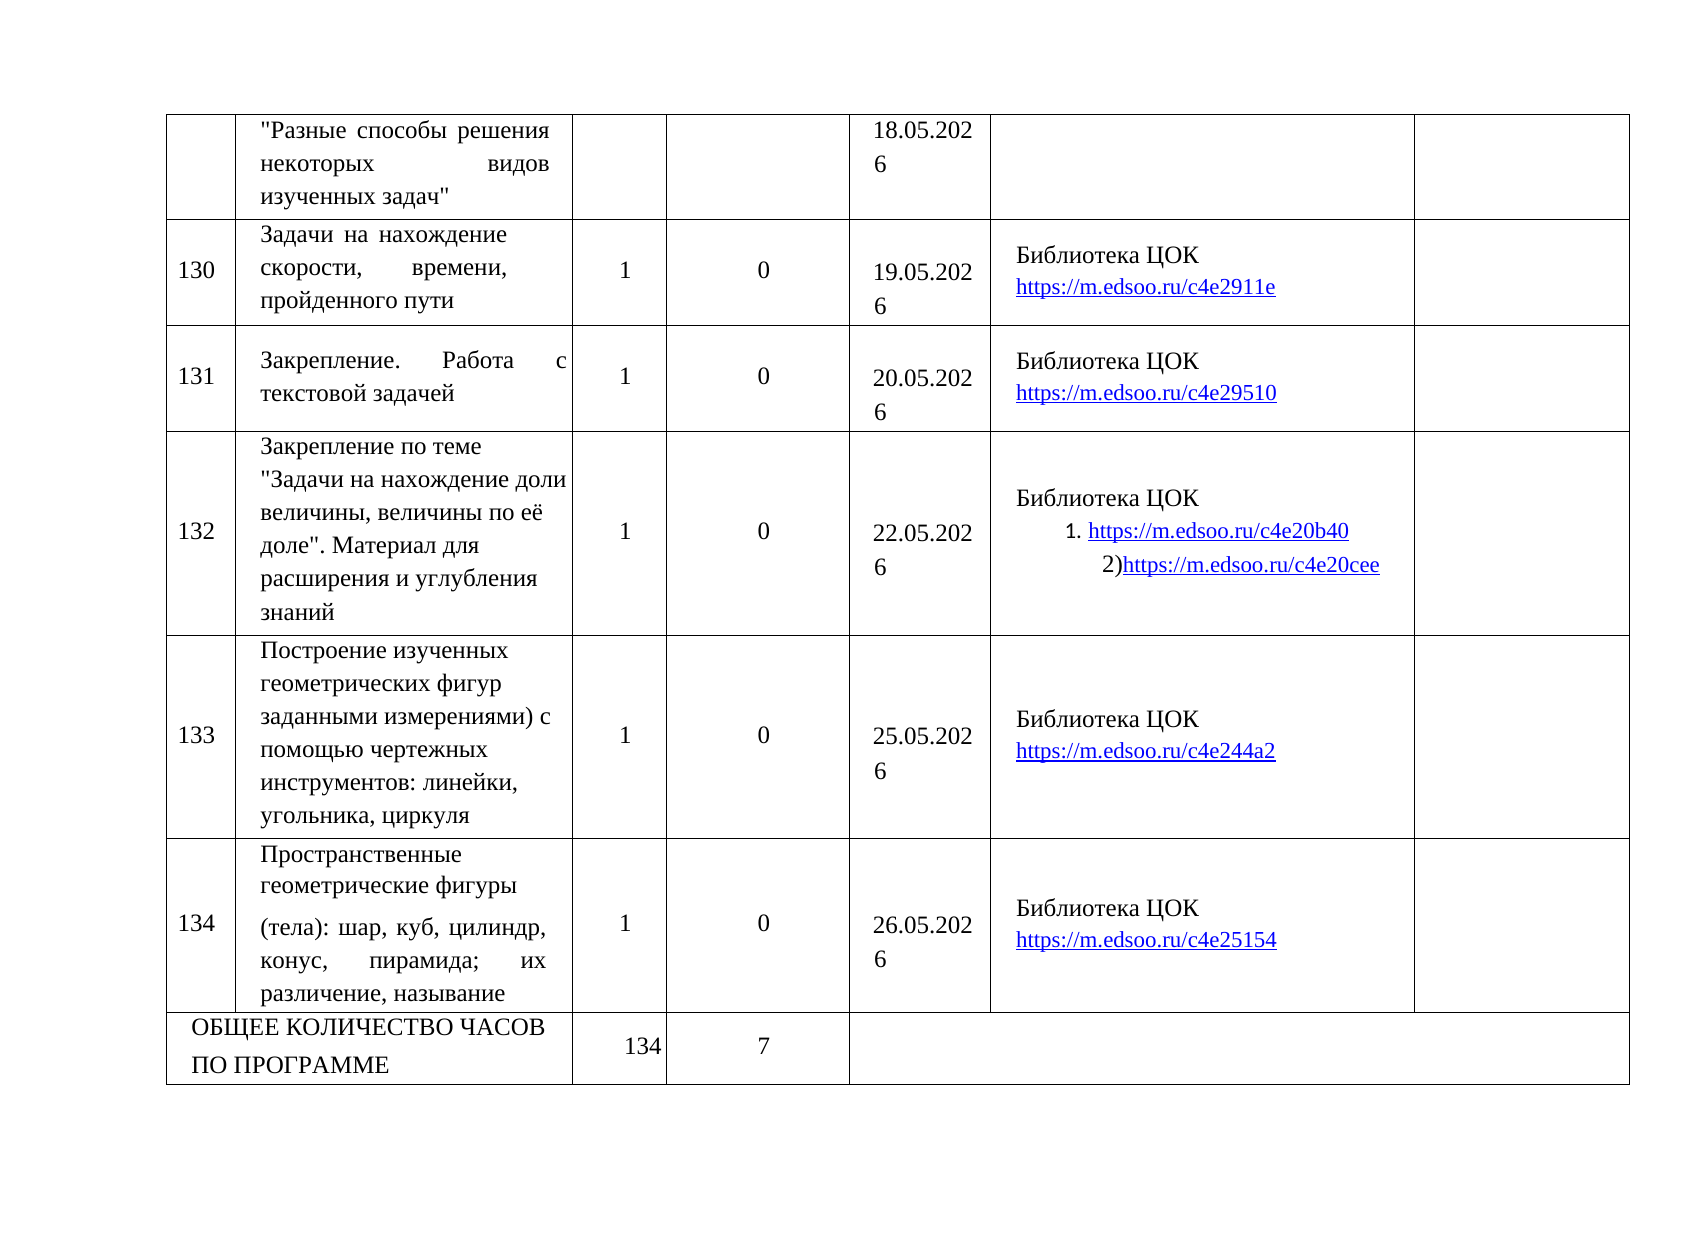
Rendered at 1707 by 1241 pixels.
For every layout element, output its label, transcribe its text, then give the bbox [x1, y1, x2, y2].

table_cell [1415, 115, 1629, 219]
table_cell 7 [667, 1013, 849, 1084]
table_cell 26.05.202 6 [850, 839, 990, 1012]
table_cell Библиотека ЦОК 1. https://m.edsoo.ru/c4e20b40 2)https://m.edsoo.ru/c4e20cee [991, 432, 1414, 634]
table_cell 1 [573, 636, 666, 838]
table_cell 132 [167, 432, 235, 634]
table_cell 0 [667, 326, 849, 431]
table_cell "Разные способы решения некоторых видов изученных задач" [236, 115, 572, 219]
table_cell [1415, 636, 1629, 838]
table_cell [1415, 326, 1629, 431]
table_cell Пространственные геометрические фигуры (тела): шар, куб, цилиндр, конус, пирамида; их различение, называние [236, 839, 572, 1012]
table_cell 20.05.202 6 [850, 326, 990, 431]
table_cell 1 [573, 432, 666, 634]
table_cell Закрепление по теме "Задачи на нахождение доли величины, величины по её доле". Материал для расширения и углубления знаний [236, 432, 572, 634]
table_cell ОБЩЕЕ КОЛИЧЕСТВО ЧАСОВ ПО ПРОГРАММЕ [167, 1013, 572, 1084]
table_cell [850, 1013, 1629, 1084]
table_cell Построение изученных геометрических фигур заданными измерениями) с помощью чертежных инструментов: линейки, угольника, циркуля [236, 636, 572, 838]
table_cell 130 [167, 220, 235, 325]
table_cell 134 [167, 839, 235, 1012]
table_cell 18.05.202 6 [850, 115, 990, 219]
table_cell [1415, 220, 1629, 325]
table_cell 131 [167, 326, 235, 431]
table_cell Закрепление. Работа с текстовой задачей [236, 326, 572, 431]
table_cell 1 [573, 839, 666, 1012]
table_cell [167, 115, 235, 219]
table_cell Библиотека ЦОК https://m.edsoo.ru/c4e25154 [991, 839, 1414, 1012]
table_cell 0 [667, 432, 849, 634]
table_cell 1 [573, 326, 666, 431]
table_cell [573, 115, 666, 219]
table_cell 133 [167, 636, 235, 838]
table_cell 19.05.202 6 [850, 220, 990, 325]
table_cell [1415, 432, 1629, 634]
table_cell 0 [667, 839, 849, 1012]
table_cell Библиотека ЦОК https://m.edsoo.ru/c4e244a2 [991, 636, 1414, 838]
table_cell Задачи на нахождение скорости, времени, пройденного пути [236, 220, 572, 325]
table_cell 0 [667, 220, 849, 325]
table_cell 22.05.202 6 [850, 432, 990, 634]
table_cell [667, 115, 849, 219]
table_cell 25.05.202 6 [850, 636, 990, 838]
table_cell 0 [667, 636, 849, 838]
table_cell [991, 115, 1414, 219]
table_cell Библиотека ЦОК https://m.edsoo.ru/c4e2911e [991, 220, 1414, 325]
table_cell Библиотека ЦОК https://m.edsoo.ru/c4e29510 [991, 326, 1414, 431]
table_cell [1415, 839, 1629, 1012]
table_cell 1 [573, 220, 666, 325]
table_cell 134 [573, 1013, 666, 1084]
